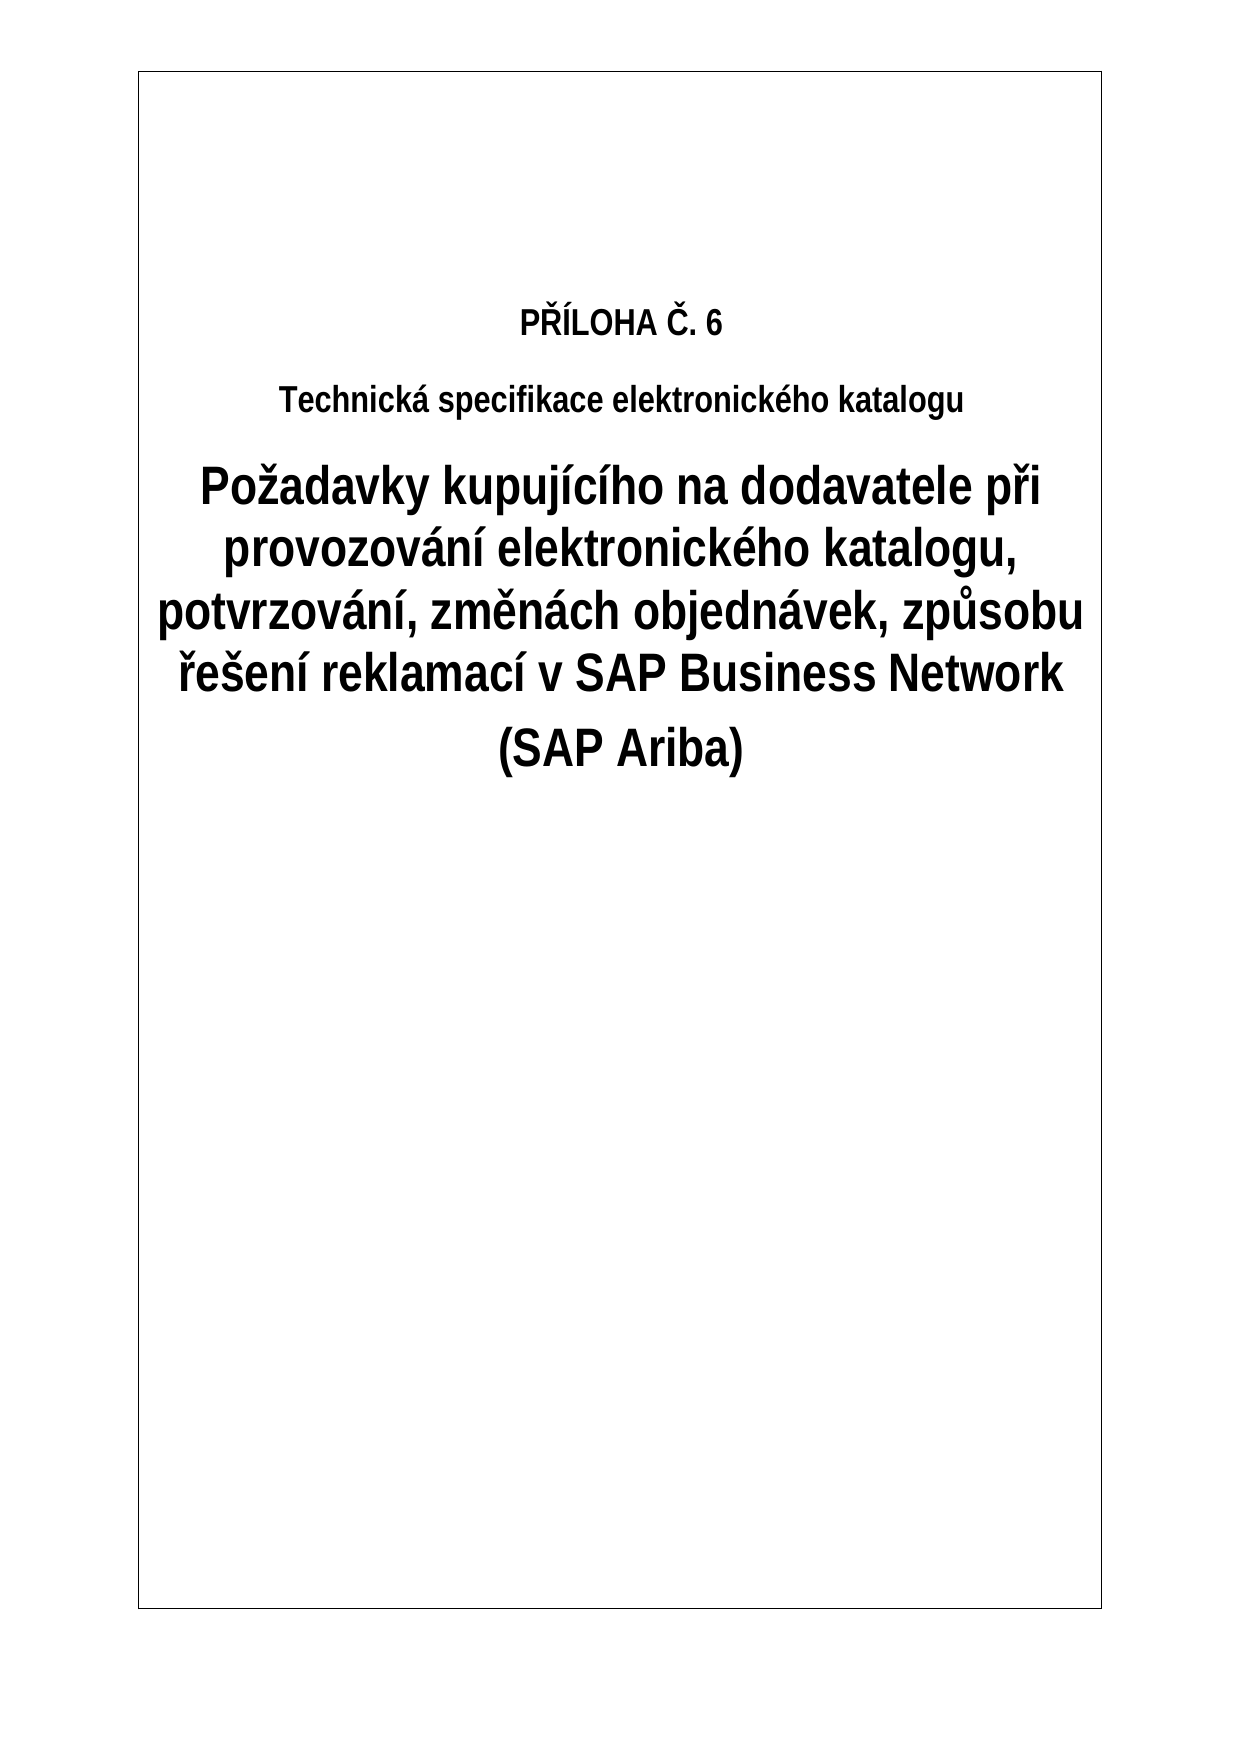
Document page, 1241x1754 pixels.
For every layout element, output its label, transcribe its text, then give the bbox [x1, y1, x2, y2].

text Technická specifikace elektronického katalogu [148, 377, 1095, 420]
text (SAP Ariba) [148, 715, 1095, 777]
text Požadavky kupujícího na dodavatele při provozování elektronického katalogu, potvrzování, změnách objednávek, způsobu řešení reklamací v SAP Business Network [148, 454, 1095, 703]
text PŘÍLOHA Č. 6 [148, 300, 1095, 343]
